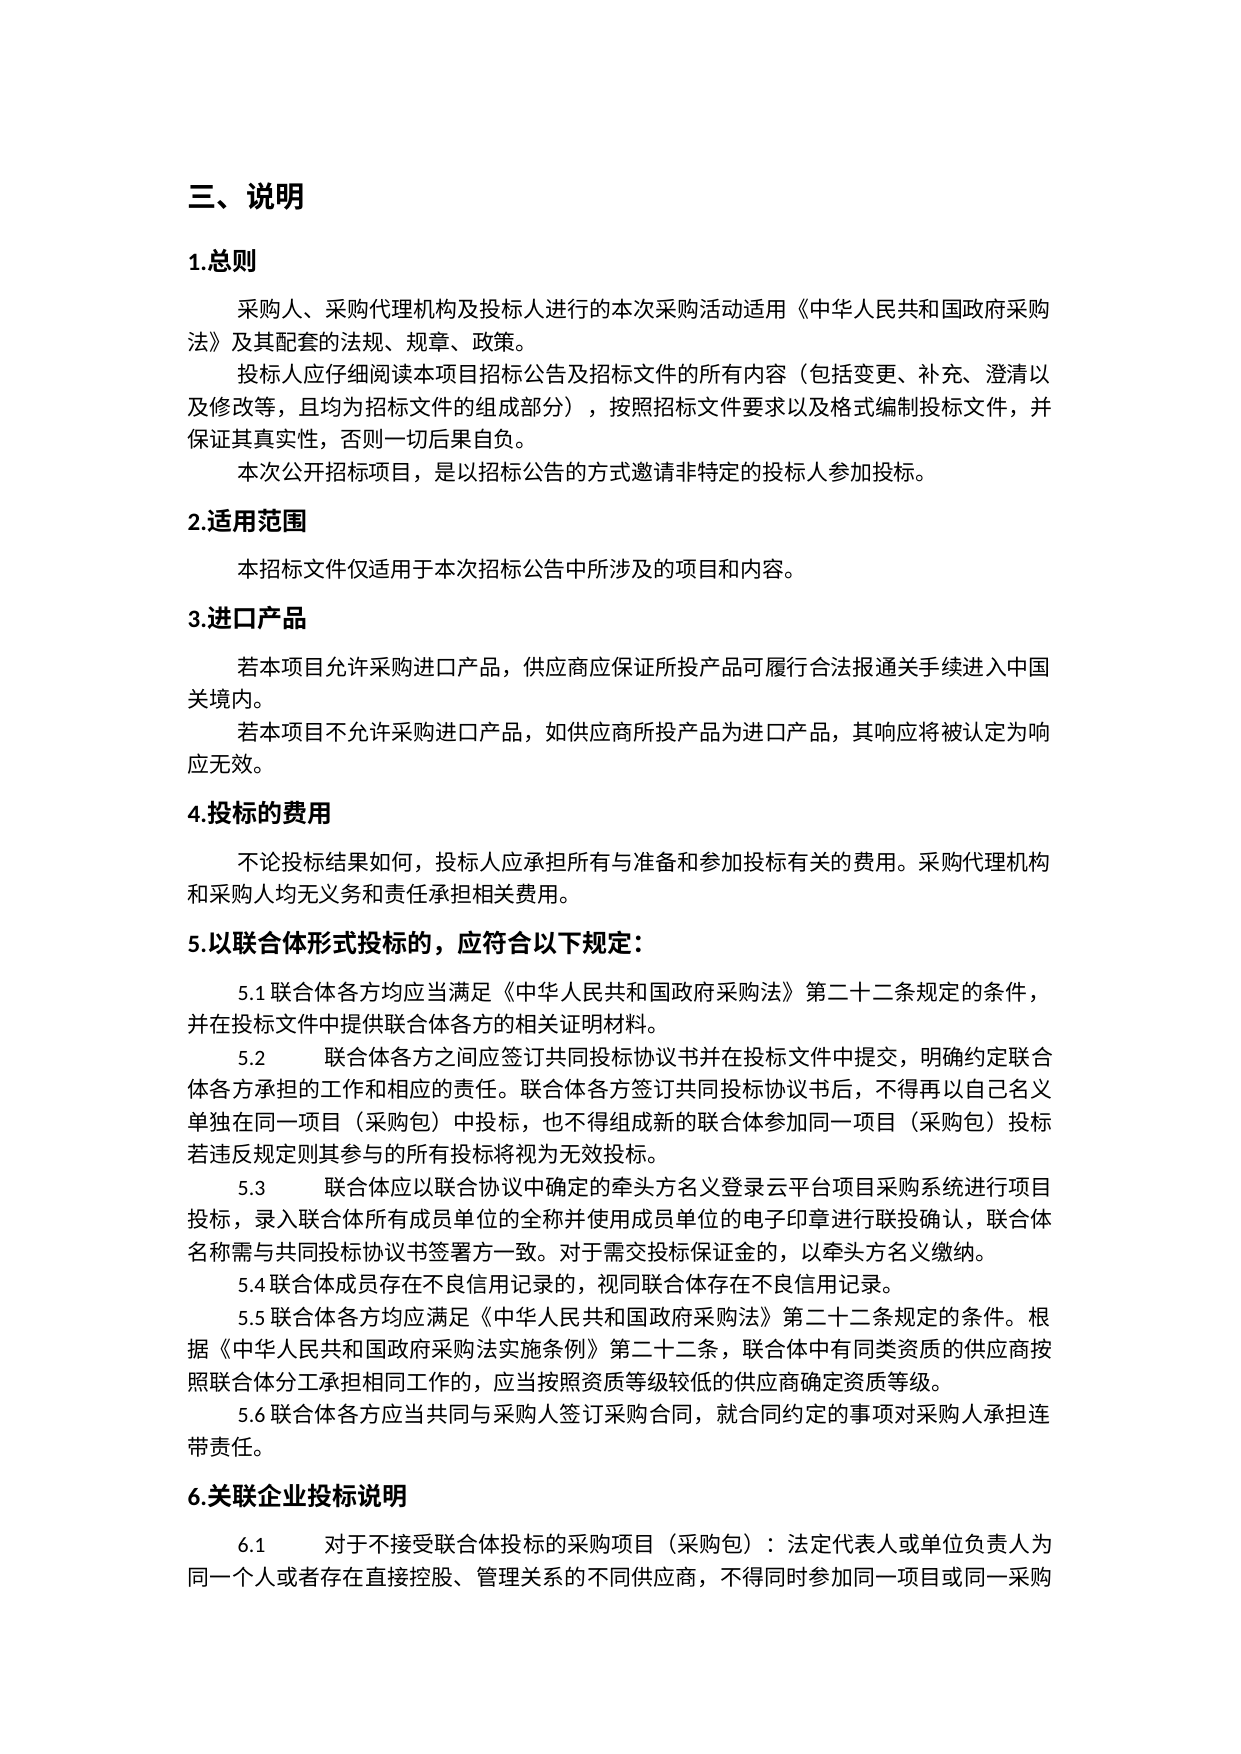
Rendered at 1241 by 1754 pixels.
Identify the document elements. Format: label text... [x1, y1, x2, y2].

text 三、说明 [187, 162, 1053, 227]
text 5.2 联合体各方之间应签订共同投标协议书并在投标文件中提交，明确约定联合体各方承担的工作和相应的责任。联合体各方签订共同投标协议书后，不得再以自己名义单独在同一项目（采购包）中投标，也不得组成新的联合体参加同一项目（采购包）投标，若违反规定则其参与的所有投标将视为无效投标。 [187, 1039, 1053, 1169]
text 1.总则 [187, 227, 1053, 292]
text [187, 1527, 1053, 1592]
text 5.6联合体各方应当共同与采购人签订采购合同，就合同约定的事项对采购人承担连带责任。 [187, 1397, 1053, 1462]
text 本招标文件仅适用于本次招标公告中所涉及的项目和内容。 [187, 552, 1053, 584]
text 2.适用范围 [187, 487, 1053, 552]
text 5.1联合体各方均应当满足《中华人民共和国政府采购法》第二十二条规定的条件，并在投标文件中提供联合体各方的相关证明材料。 [187, 974, 1053, 1039]
text 5.以联合体形式投标的，应符合以下规定： [187, 909, 1053, 974]
text 不论投标结果如何，投标人应承担所有与准备和参加投标有关的费用。采购代理机构和采购人均无义务和责任承担相关费用。 [187, 844, 1053, 909]
text 若本项目允许采购进口产品，供应商应保证所投产品可履行合法报通关手续进入中国关境内。 [187, 649, 1053, 714]
text 5.5联合体各方均应满足《中华人民共和国政府采购法》第二十二条规定的条件。根据《中华人民共和国政府采购法实施条例》第二十二条，联合体中有同类资质的供应商按照联合体分工承担相同工作的，应当按照资质等级较低的供应商确定资质等级。 [187, 1299, 1053, 1397]
text 本次公开招标项目，是以招标公告的方式邀请非特定的投标人参加投标。 [187, 454, 1053, 487]
text 5.4联合体成员存在不良信用记录的，视同联合体存在不良信用记录。 [187, 1267, 1053, 1299]
text 3.进口产品 [187, 584, 1053, 649]
text 5.3 联合体应以联合协议中确定的牵头方名义登录云平台项目采购系统进行项目投标，录入联合体所有成员单位的全称并使用成员单位的电子印章进行联投确认，联合体名称需与共同投标协议书签署方一致。对于需交投标保证金的，以牵头方名义缴纳。 [187, 1169, 1053, 1267]
text 6.关联企业投标说明 [187, 1462, 1053, 1527]
text 若本项目不允许采购进口产品，如供应商所投产品为进口产品，其响应将被认定为响应无效。 [187, 714, 1053, 779]
text 采购人、采购代理机构及投标人进行的本次采购活动适用《中华人民共和国政府采购法》及其配套的法规、规章、政策。 [187, 292, 1053, 357]
text 投标人应仔细阅读本项目招标公告及招标文件的所有内容（包括变更、补充、澄清以及修改等，且均为招标文件的组成部分），按照招标文件要求以及格式编制投标文件，并保证其真实性，否则一切后果自负。 [187, 357, 1053, 454]
text 4.投标的费用 [187, 779, 1053, 844]
